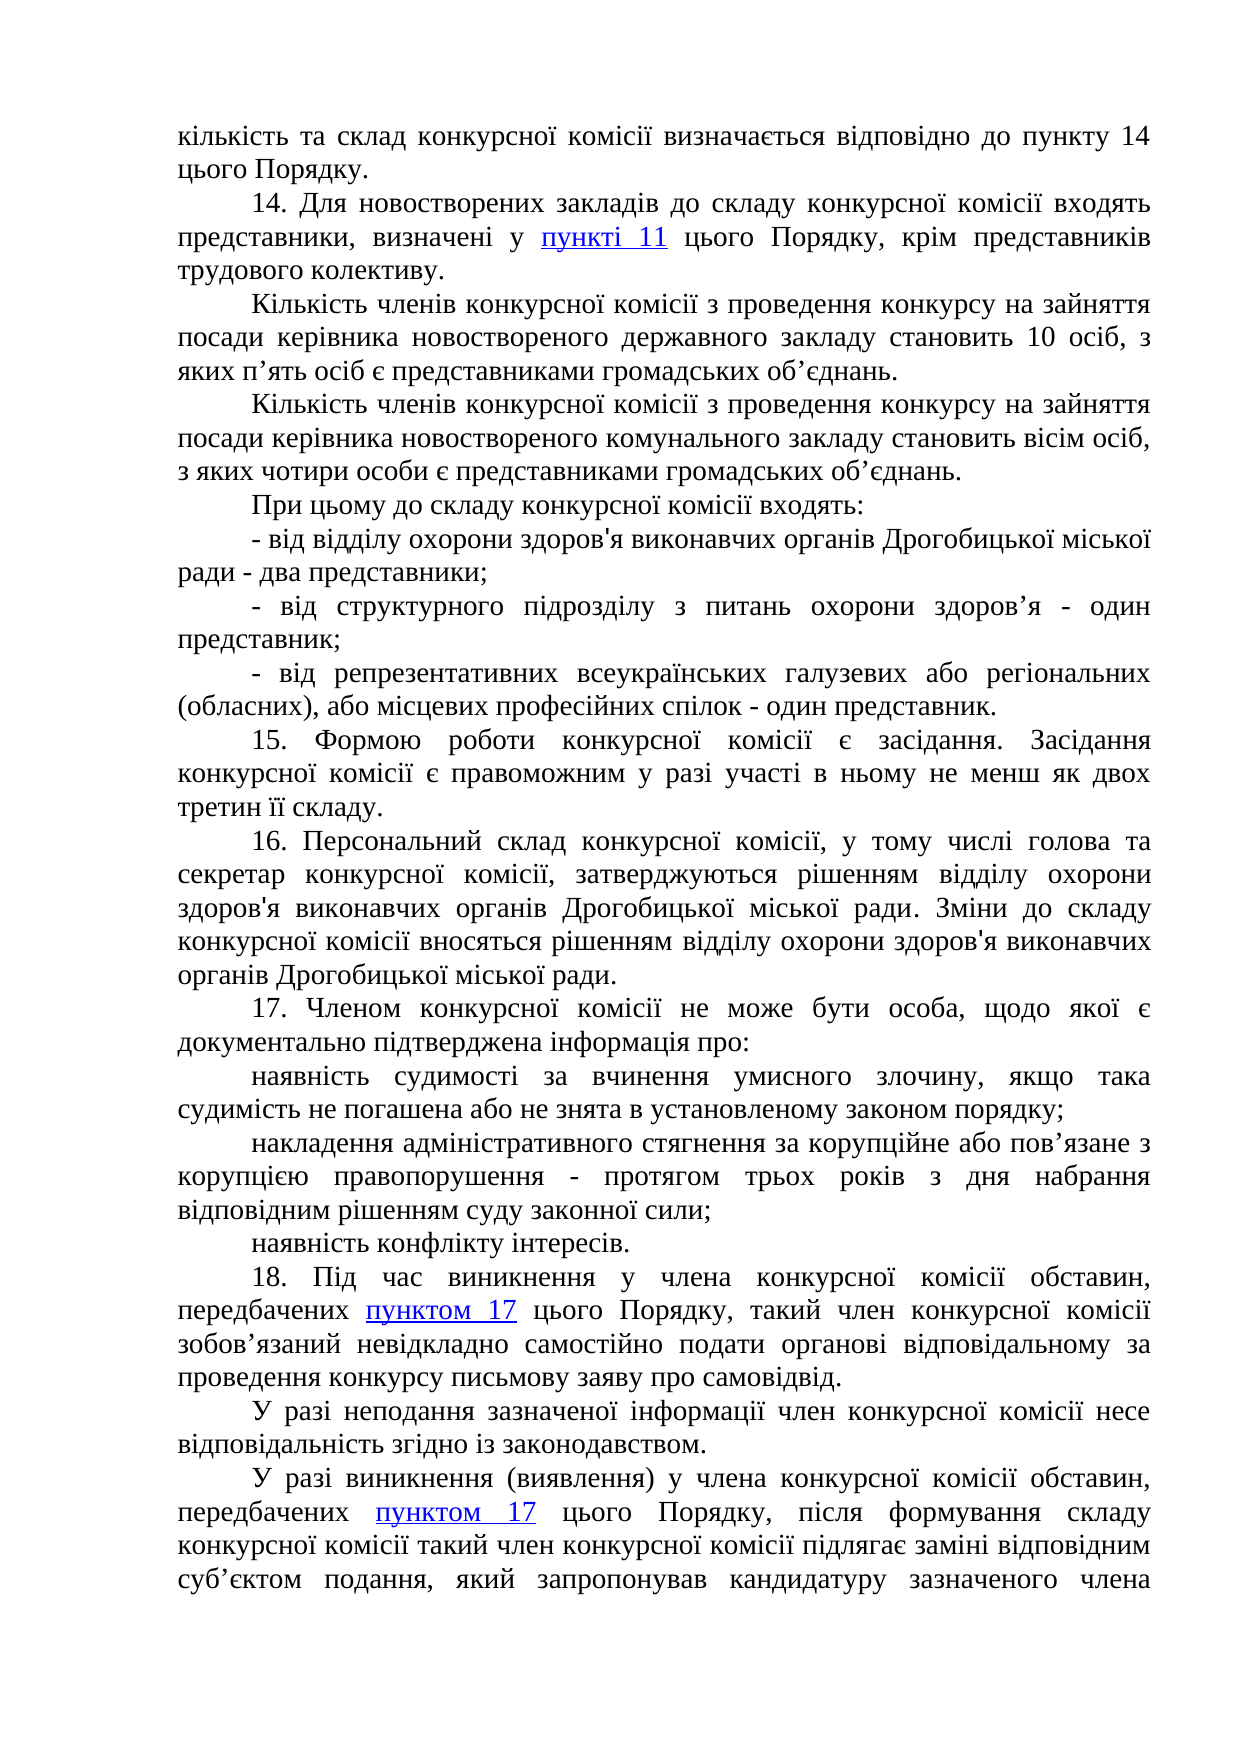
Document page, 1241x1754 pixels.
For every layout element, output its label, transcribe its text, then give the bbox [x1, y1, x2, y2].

text - від структурного підрозділу з питань охорони здоров’я - один представник; [177, 588, 1152, 655]
text наявність судимості за вчинення умисного злочину, якщо така судимість не погашена або не знята в установленому законом порядку; [177, 1058, 1152, 1125]
text 14. Для новостворених закладів до складу конкурсної комісії входять представники, визначені у пункті 11 цього Порядку, крім представників трудового колективу. [177, 185, 1152, 286]
text 18. Під час виникнення у члена конкурсної комісії обставин, передбачених пунктом 17 цього Порядку, такий член конкурсної комісії зобов’язаний невідкладно самостійно подати органові відповідальному за проведення конкурсу письмову заяву про самовідвід. [177, 1259, 1152, 1393]
text - від відділу охорони здоров'я виконавчих органів Дрогобицької міської ради - два представники; [177, 521, 1152, 588]
text 17. Членом конкурсної комісії не може бути особа, щодо якої є документально підтверджена інформація про: [177, 991, 1152, 1058]
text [177, 1460, 1152, 1594]
text 15. Формою роботи конкурсної комісії є засідання. Засідання конкурсної комісії є правоможним у разі участі в ньому не менш як двох третин її складу. [177, 722, 1152, 823]
text наявність конфлікту інтересів. [177, 1225, 1152, 1259]
text Кількість членів конкурсної комісії з проведення конкурсу на зайняття посади керівника новоствореного державного закладу становить 10 осіб, з яких п’ять осіб є представниками громадських об’єднань. [177, 286, 1152, 386]
text 16. Персональний склад конкурсної комісії, у тому числі голова та секретар конкурсної комісії, затверджуються рішенням відділу охорони здоров'я виконавчих органів Дрогобицької міської ради. Зміни до складу конкурсної комісії вносяться рішенням відділу охорони здоров'я виконавчих органів Дрогобицької міської ради. [177, 823, 1152, 991]
text накладення адміністративного стягнення за корупційне або пов’язане з корупцією правопорушення - протягом трьох років з дня набрання відповідним рішенням суду законної сили; [177, 1125, 1152, 1225]
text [177, 118, 1152, 185]
text При цьому до складу конкурсної комісії входять: [177, 487, 1152, 521]
text У разі неподання зазначеної інформації член конкурсної комісії несе відповідальність згідно із законодавством. [177, 1393, 1152, 1460]
text Кількість членів конкурсної комісії з проведення конкурсу на зайняття посади керівника новоствореного комунального закладу становить вісім осіб, з яких чотири особи є представниками громадських об’єднань. [177, 386, 1152, 487]
text - від репрезентативних всеукраїнських галузевих або регіональних (обласних), або місцевих професійних спілок - один представник. [177, 655, 1152, 722]
